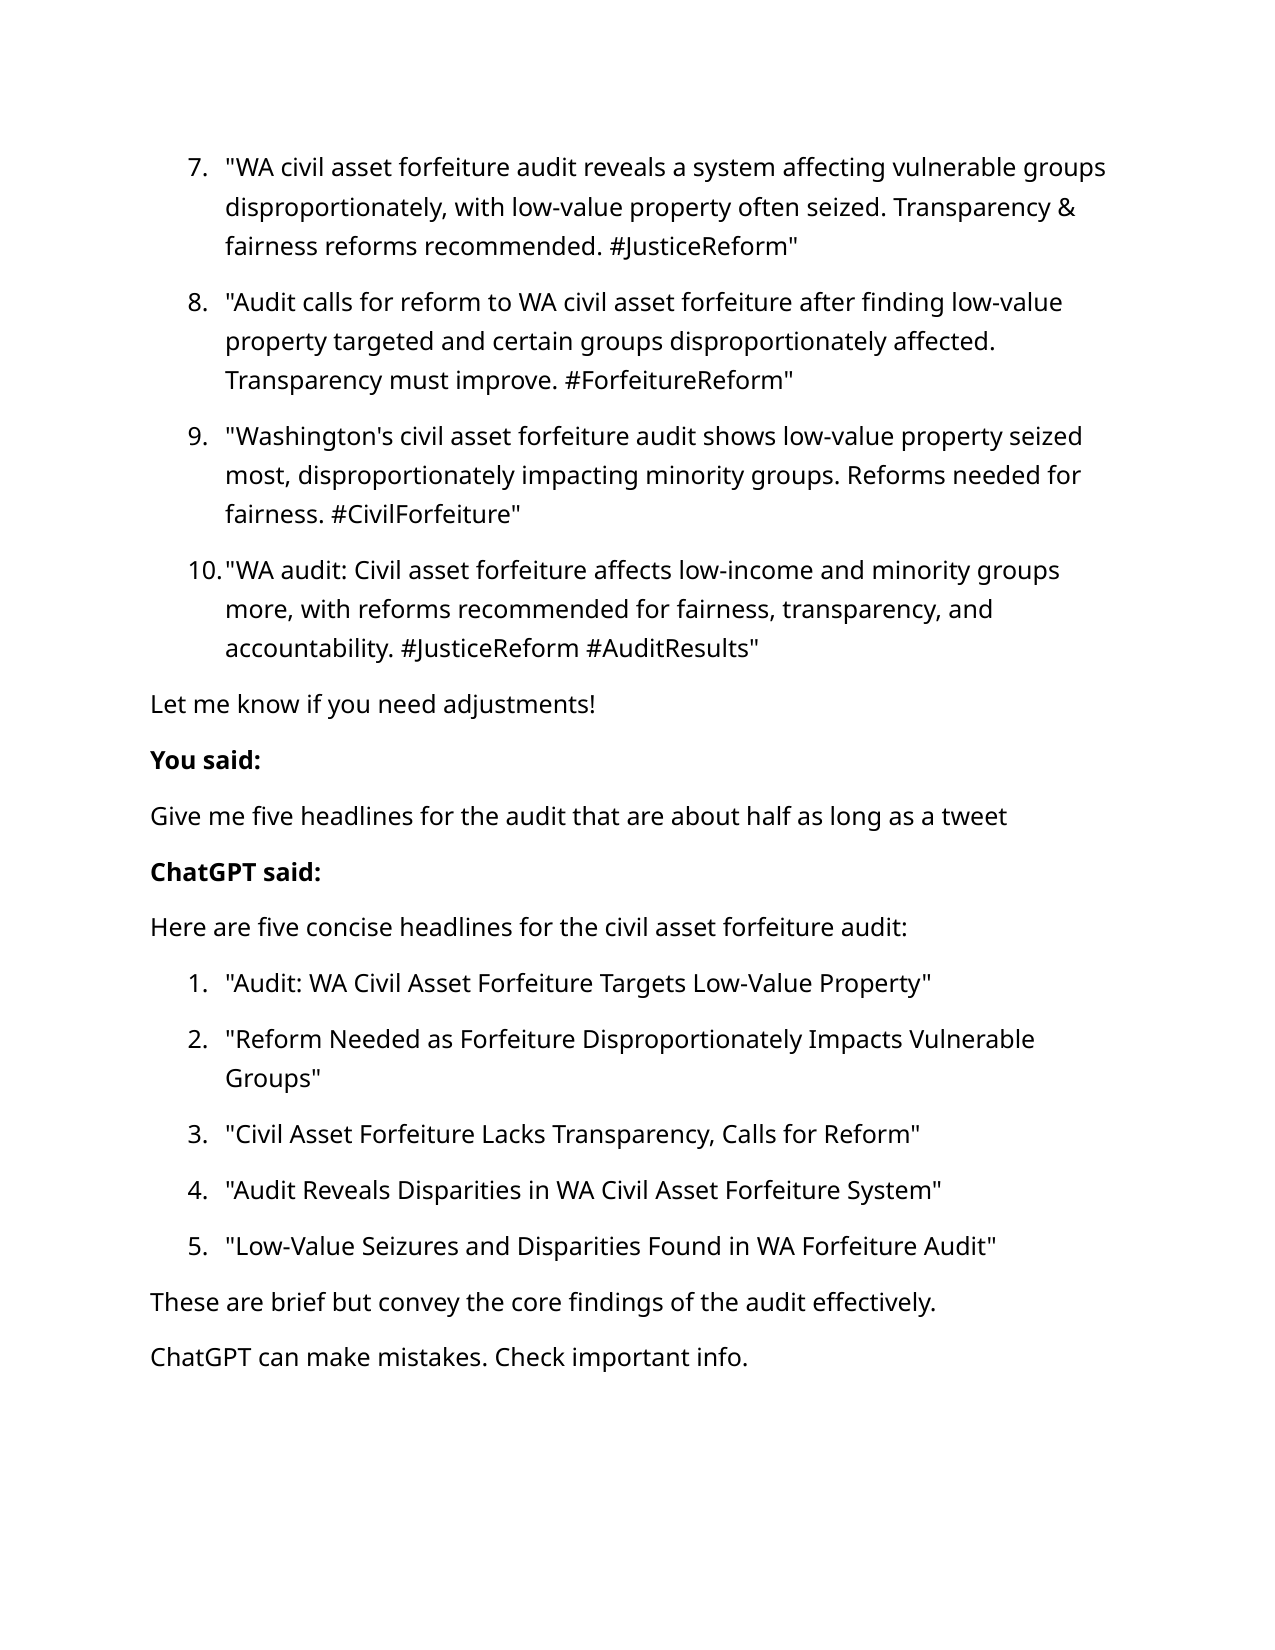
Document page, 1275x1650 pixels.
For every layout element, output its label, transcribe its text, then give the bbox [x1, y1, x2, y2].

text You said: [150, 742, 1125, 777]
list "Audit Reveals Disparities in WA Civil Asset Forfeiture System" [187, 1172, 1125, 1207]
list "Low-Value Seizures and Disparities Found in WA Forfeiture Audit" [187, 1228, 1125, 1262]
text These are brief but convey the core findings of the audit effectively. [150, 1284, 1125, 1318]
text Let me know if you need adjustments! [150, 687, 1125, 721]
list "Reform Needed as Forfeiture Disproportionately Impacts Vulnerable Groups" [187, 1022, 1125, 1095]
text ChatGPT said: [150, 854, 1125, 888]
text Give me five headlines for the audit that are about half as long as a tweet [150, 798, 1125, 832]
list "WA civil asset forfeiture audit reveals a system affecting vulnerable groups disproportionately, with low-value property often seized. Transparency & fairness reforms recommended. #JusticeReform" [187, 150, 1125, 262]
text Here are five concise headlines for the civil asset forfeiture audit: [150, 910, 1125, 944]
list "Audit: WA Civil Asset Forfeiture Targets Low-Value Property" [187, 966, 1125, 1000]
list "Civil Asset Forfeiture Lacks Transparency, Calls for Reform" [187, 1117, 1125, 1151]
text ChatGPT can make mistakes. Check important info. [150, 1340, 1125, 1374]
list "Washington's civil asset forfeiture audit shows low-value property seized most, disproportionately impacting minority groups. Reforms needed for fairness. #CivilForfeiture" [187, 418, 1125, 531]
list "WA audit: Civil asset forfeiture affects low-income and minority groups more, with reforms recommended for fairness, transparency, and accountability. #JusticeReform #AuditResults" [187, 552, 1125, 665]
list "Audit calls for reform to WA civil asset forfeiture after finding low-value property targeted and certain groups disproportionately affected. Transparency must improve. #ForfeitureReform" [187, 284, 1125, 397]
